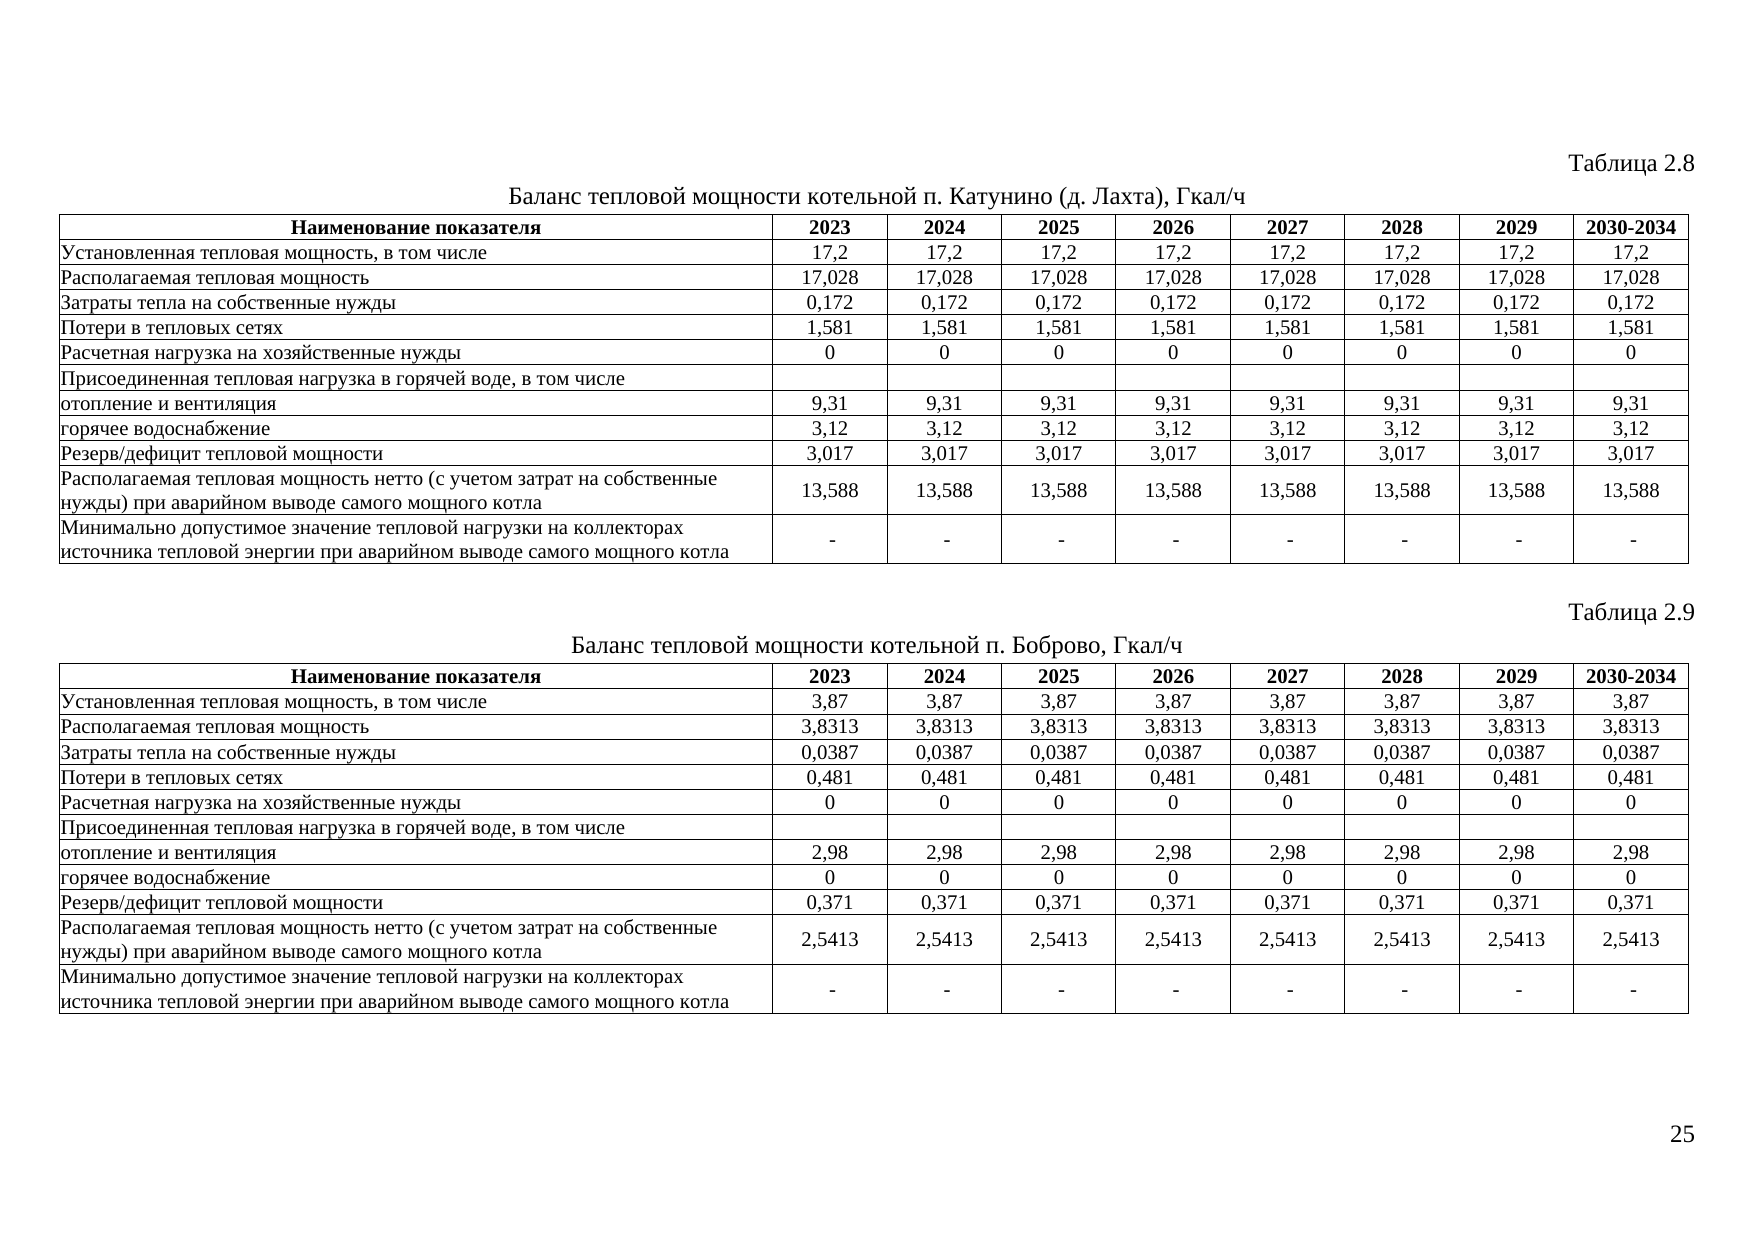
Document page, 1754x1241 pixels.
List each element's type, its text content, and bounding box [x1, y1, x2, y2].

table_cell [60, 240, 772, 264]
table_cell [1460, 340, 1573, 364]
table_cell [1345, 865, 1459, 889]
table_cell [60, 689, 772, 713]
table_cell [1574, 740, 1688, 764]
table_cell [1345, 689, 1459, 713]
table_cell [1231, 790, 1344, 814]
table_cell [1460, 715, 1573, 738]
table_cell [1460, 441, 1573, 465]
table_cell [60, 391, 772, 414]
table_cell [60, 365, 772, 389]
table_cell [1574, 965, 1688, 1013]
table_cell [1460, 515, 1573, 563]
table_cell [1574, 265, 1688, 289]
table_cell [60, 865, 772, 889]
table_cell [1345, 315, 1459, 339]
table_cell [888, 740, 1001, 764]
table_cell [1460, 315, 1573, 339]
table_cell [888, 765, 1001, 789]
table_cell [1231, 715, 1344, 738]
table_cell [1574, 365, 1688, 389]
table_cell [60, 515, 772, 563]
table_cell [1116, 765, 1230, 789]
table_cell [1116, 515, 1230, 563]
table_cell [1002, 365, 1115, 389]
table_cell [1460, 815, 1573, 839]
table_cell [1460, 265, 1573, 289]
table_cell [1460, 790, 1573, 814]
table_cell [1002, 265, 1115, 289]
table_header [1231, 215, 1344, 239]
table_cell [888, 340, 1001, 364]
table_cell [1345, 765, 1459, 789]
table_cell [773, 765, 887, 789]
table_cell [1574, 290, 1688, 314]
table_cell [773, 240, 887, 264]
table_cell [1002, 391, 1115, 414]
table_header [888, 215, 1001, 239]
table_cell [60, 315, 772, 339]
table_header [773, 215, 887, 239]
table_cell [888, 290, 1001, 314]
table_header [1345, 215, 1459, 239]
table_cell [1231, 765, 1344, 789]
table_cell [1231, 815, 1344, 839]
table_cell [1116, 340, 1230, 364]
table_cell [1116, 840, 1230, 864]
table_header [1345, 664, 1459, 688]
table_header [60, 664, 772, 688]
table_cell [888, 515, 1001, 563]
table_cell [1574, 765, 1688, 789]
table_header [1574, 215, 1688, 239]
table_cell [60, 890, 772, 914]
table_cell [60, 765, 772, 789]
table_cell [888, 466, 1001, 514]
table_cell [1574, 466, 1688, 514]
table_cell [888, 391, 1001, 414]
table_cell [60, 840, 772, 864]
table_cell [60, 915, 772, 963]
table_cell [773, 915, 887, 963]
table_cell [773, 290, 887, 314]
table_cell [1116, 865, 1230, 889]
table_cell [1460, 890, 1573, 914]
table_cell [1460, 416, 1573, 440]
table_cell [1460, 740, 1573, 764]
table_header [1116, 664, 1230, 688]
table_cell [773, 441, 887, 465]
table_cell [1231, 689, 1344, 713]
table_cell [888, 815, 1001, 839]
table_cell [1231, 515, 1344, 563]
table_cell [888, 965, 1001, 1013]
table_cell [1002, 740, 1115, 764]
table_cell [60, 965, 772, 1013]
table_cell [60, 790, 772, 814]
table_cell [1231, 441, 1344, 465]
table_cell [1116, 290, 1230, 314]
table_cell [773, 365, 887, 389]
text Баланс тепловой мощности котельной п. Боброво, Гкал/ч [59, 630, 1695, 659]
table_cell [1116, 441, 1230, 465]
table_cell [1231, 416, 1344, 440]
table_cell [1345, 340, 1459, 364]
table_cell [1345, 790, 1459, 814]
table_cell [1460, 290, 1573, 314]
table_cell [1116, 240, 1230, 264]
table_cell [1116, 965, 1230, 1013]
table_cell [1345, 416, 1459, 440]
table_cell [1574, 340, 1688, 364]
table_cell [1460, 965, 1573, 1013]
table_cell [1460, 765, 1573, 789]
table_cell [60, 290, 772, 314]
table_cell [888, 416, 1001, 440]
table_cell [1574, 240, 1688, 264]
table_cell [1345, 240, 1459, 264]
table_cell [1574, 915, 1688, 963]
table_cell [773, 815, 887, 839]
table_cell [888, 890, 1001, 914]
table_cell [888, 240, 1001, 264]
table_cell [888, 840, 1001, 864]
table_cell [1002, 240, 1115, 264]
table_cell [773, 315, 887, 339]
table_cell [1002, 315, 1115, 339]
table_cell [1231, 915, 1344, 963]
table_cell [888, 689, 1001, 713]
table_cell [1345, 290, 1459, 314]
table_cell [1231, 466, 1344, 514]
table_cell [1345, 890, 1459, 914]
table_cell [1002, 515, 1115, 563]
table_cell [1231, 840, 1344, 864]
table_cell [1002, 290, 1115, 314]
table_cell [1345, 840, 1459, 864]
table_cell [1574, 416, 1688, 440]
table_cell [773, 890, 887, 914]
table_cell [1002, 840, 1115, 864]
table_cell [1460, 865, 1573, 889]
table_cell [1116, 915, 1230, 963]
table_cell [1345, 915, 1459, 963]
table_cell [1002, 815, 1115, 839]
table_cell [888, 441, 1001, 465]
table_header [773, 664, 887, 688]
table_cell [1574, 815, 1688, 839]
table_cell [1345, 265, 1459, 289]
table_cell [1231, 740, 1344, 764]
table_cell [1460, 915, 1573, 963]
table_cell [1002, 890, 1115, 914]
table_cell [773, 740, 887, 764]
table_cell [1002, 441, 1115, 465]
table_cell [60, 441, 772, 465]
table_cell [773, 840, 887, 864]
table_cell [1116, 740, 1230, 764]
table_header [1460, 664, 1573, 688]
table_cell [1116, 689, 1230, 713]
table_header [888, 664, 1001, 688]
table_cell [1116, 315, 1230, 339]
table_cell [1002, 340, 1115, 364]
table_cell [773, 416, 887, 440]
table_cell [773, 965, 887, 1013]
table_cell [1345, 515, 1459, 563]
text Баланс тепловой мощности котельной п. Катунино (д. Лахта), Гкал/ч [59, 181, 1695, 209]
text Таблица 2.8 [59, 148, 1695, 176]
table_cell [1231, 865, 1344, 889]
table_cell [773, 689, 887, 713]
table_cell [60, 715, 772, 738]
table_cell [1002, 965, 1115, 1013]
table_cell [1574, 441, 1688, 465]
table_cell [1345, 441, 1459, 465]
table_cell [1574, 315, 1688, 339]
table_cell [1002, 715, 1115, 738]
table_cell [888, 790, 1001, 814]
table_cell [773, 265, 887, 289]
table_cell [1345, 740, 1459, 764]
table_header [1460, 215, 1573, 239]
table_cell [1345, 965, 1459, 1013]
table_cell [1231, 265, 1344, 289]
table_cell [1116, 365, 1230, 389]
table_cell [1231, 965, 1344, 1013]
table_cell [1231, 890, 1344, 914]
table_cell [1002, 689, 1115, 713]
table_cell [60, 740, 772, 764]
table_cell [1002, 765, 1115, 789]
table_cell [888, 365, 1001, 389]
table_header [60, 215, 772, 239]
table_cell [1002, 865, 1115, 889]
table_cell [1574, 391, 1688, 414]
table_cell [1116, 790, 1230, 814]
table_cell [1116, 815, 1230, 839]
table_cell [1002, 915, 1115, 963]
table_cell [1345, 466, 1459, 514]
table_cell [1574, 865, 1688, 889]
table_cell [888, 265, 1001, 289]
text Таблица 2.9 [59, 597, 1695, 626]
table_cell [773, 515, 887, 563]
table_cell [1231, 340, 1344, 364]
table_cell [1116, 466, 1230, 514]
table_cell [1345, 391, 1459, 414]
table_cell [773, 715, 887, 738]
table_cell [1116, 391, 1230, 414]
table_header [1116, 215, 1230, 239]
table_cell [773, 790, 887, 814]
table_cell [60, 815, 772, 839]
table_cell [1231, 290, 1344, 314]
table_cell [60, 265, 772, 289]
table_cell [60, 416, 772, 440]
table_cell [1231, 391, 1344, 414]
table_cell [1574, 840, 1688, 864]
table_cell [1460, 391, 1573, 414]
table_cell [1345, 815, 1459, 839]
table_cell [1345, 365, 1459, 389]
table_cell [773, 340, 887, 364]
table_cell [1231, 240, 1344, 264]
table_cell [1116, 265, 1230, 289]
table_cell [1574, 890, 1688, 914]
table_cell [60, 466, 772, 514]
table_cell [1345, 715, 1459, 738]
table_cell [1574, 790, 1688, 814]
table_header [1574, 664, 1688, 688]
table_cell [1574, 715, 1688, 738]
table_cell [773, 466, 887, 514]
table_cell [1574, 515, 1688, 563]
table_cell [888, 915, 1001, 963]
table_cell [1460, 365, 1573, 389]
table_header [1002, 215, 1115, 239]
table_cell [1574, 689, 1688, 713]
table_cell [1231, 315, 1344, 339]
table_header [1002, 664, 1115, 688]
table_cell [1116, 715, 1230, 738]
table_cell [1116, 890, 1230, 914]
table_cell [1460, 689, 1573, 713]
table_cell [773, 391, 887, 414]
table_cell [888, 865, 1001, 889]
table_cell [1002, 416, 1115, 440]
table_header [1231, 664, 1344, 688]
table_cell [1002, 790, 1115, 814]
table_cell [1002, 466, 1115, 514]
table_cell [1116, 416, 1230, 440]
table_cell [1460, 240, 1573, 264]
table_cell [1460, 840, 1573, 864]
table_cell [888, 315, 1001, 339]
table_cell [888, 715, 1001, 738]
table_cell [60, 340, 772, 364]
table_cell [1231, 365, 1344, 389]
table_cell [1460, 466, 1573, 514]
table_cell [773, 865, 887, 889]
